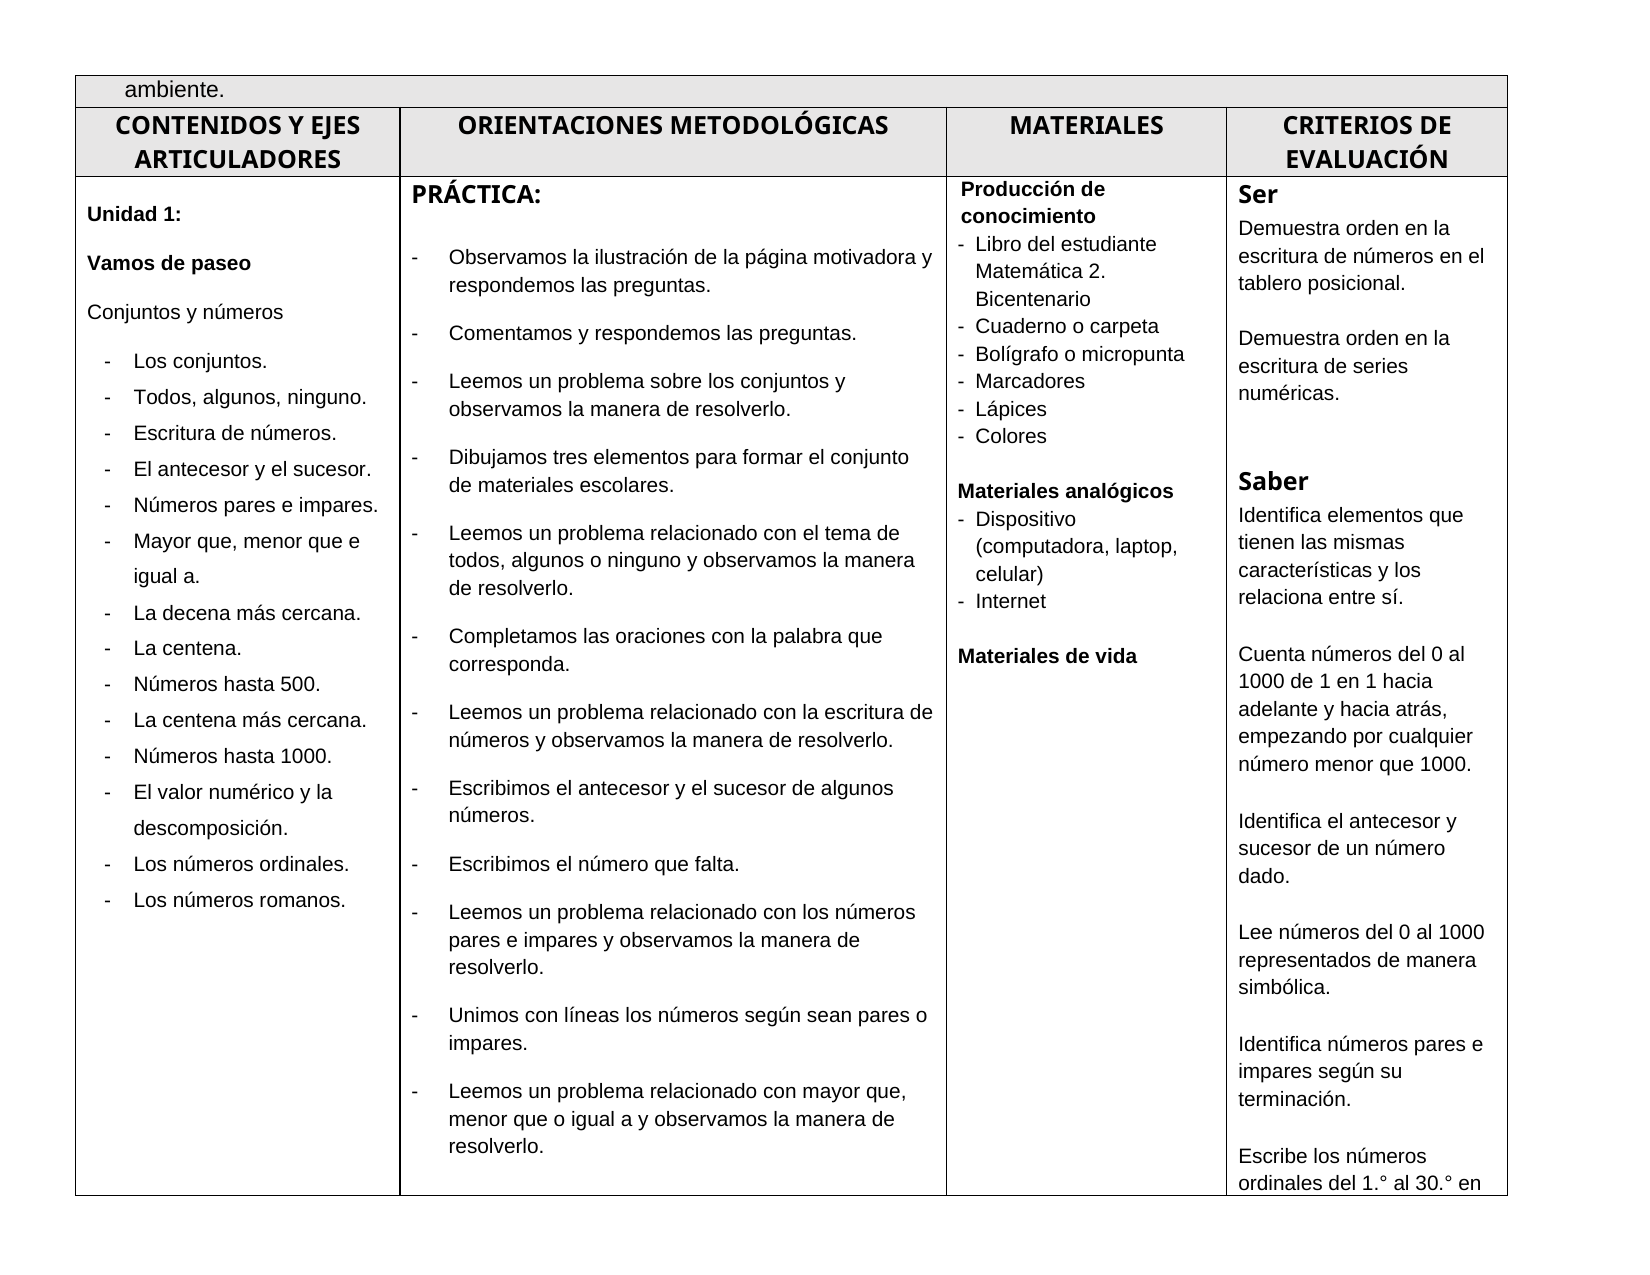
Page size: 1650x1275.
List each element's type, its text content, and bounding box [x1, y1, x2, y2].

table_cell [76, 76, 1507, 107]
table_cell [401, 177, 946, 1195]
table_cell CRITERIOS DE EVALUACIÓN [1227, 108, 1507, 176]
table_cell MATERIALES [947, 108, 1226, 176]
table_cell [76, 177, 399, 1195]
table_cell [947, 177, 1226, 1195]
table_cell ORIENTACIONES METODOLÓGICAS [401, 108, 946, 176]
table_cell CONTENIDOS Y EJES ARTICULADORES [76, 108, 399, 176]
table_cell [1227, 177, 1507, 1195]
